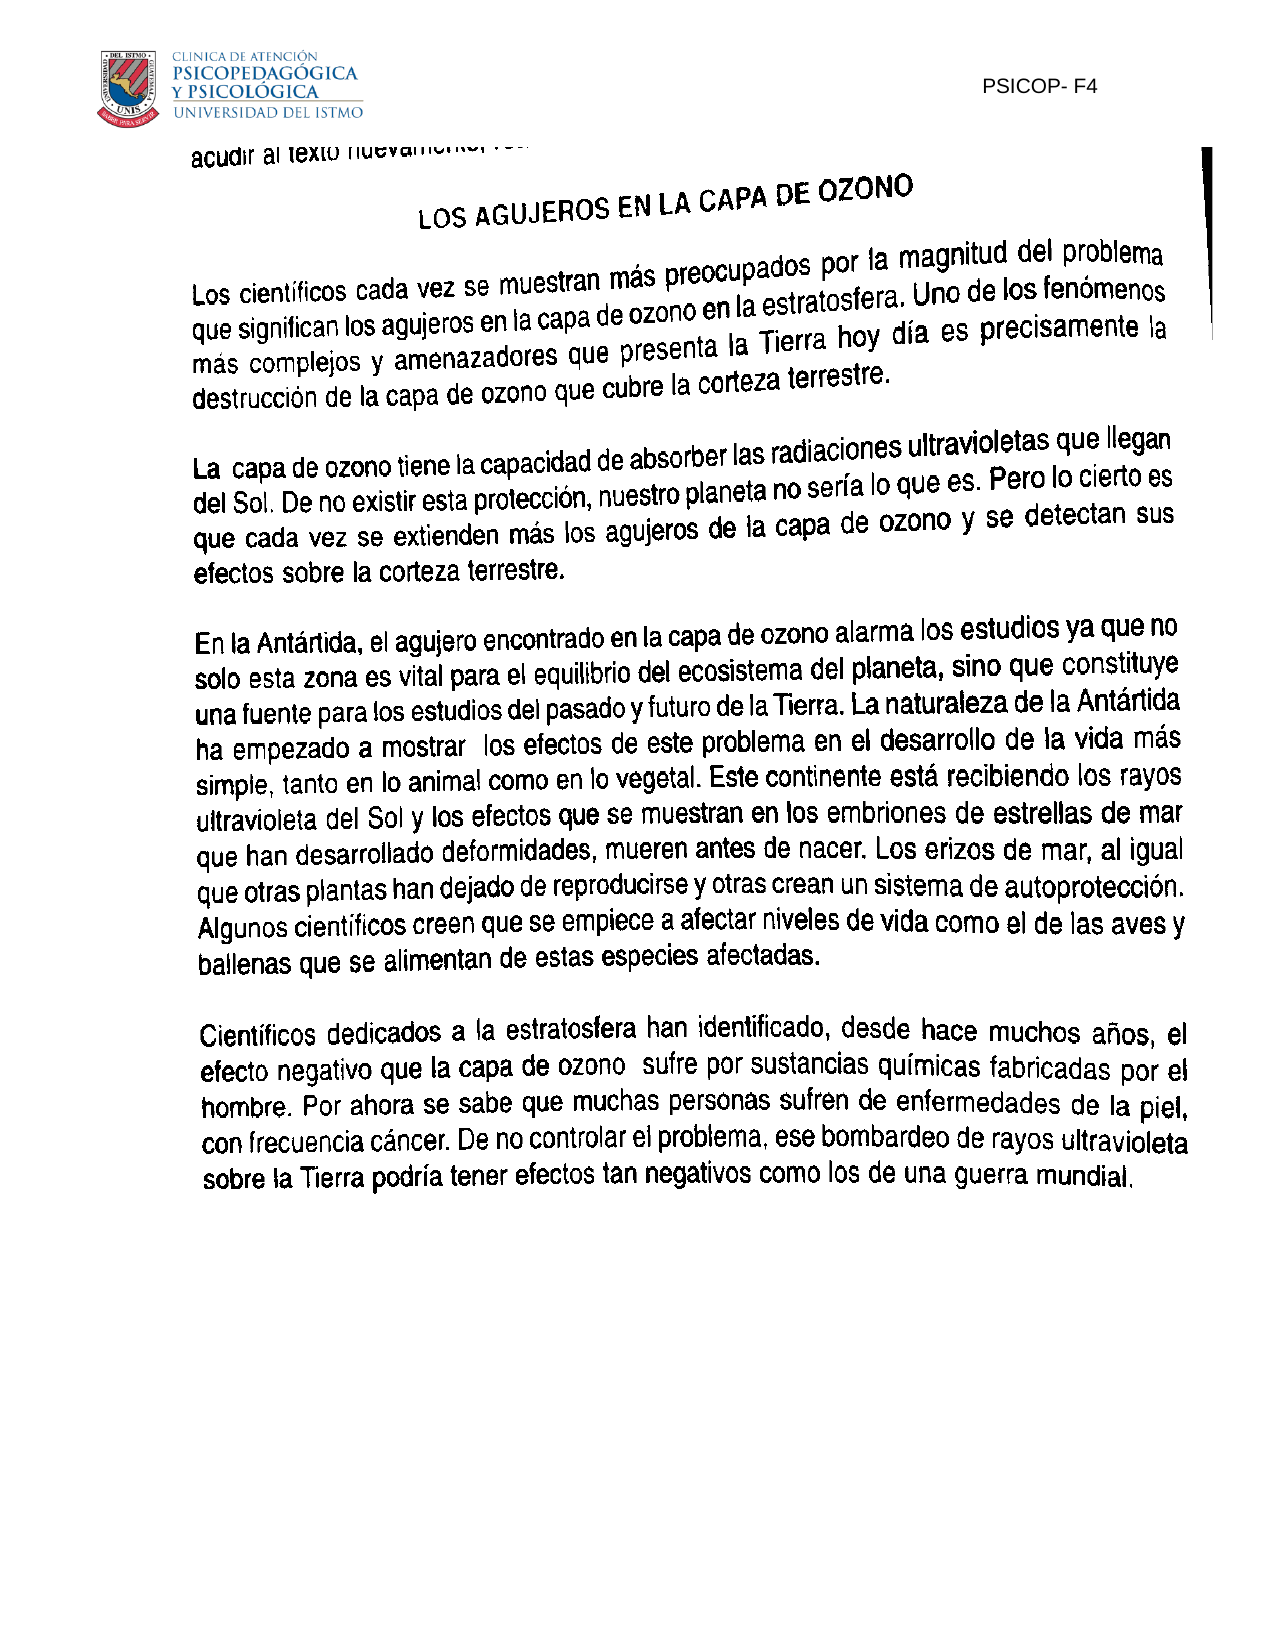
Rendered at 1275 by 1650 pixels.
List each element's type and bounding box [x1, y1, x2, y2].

picture [45, 21, 424, 163]
